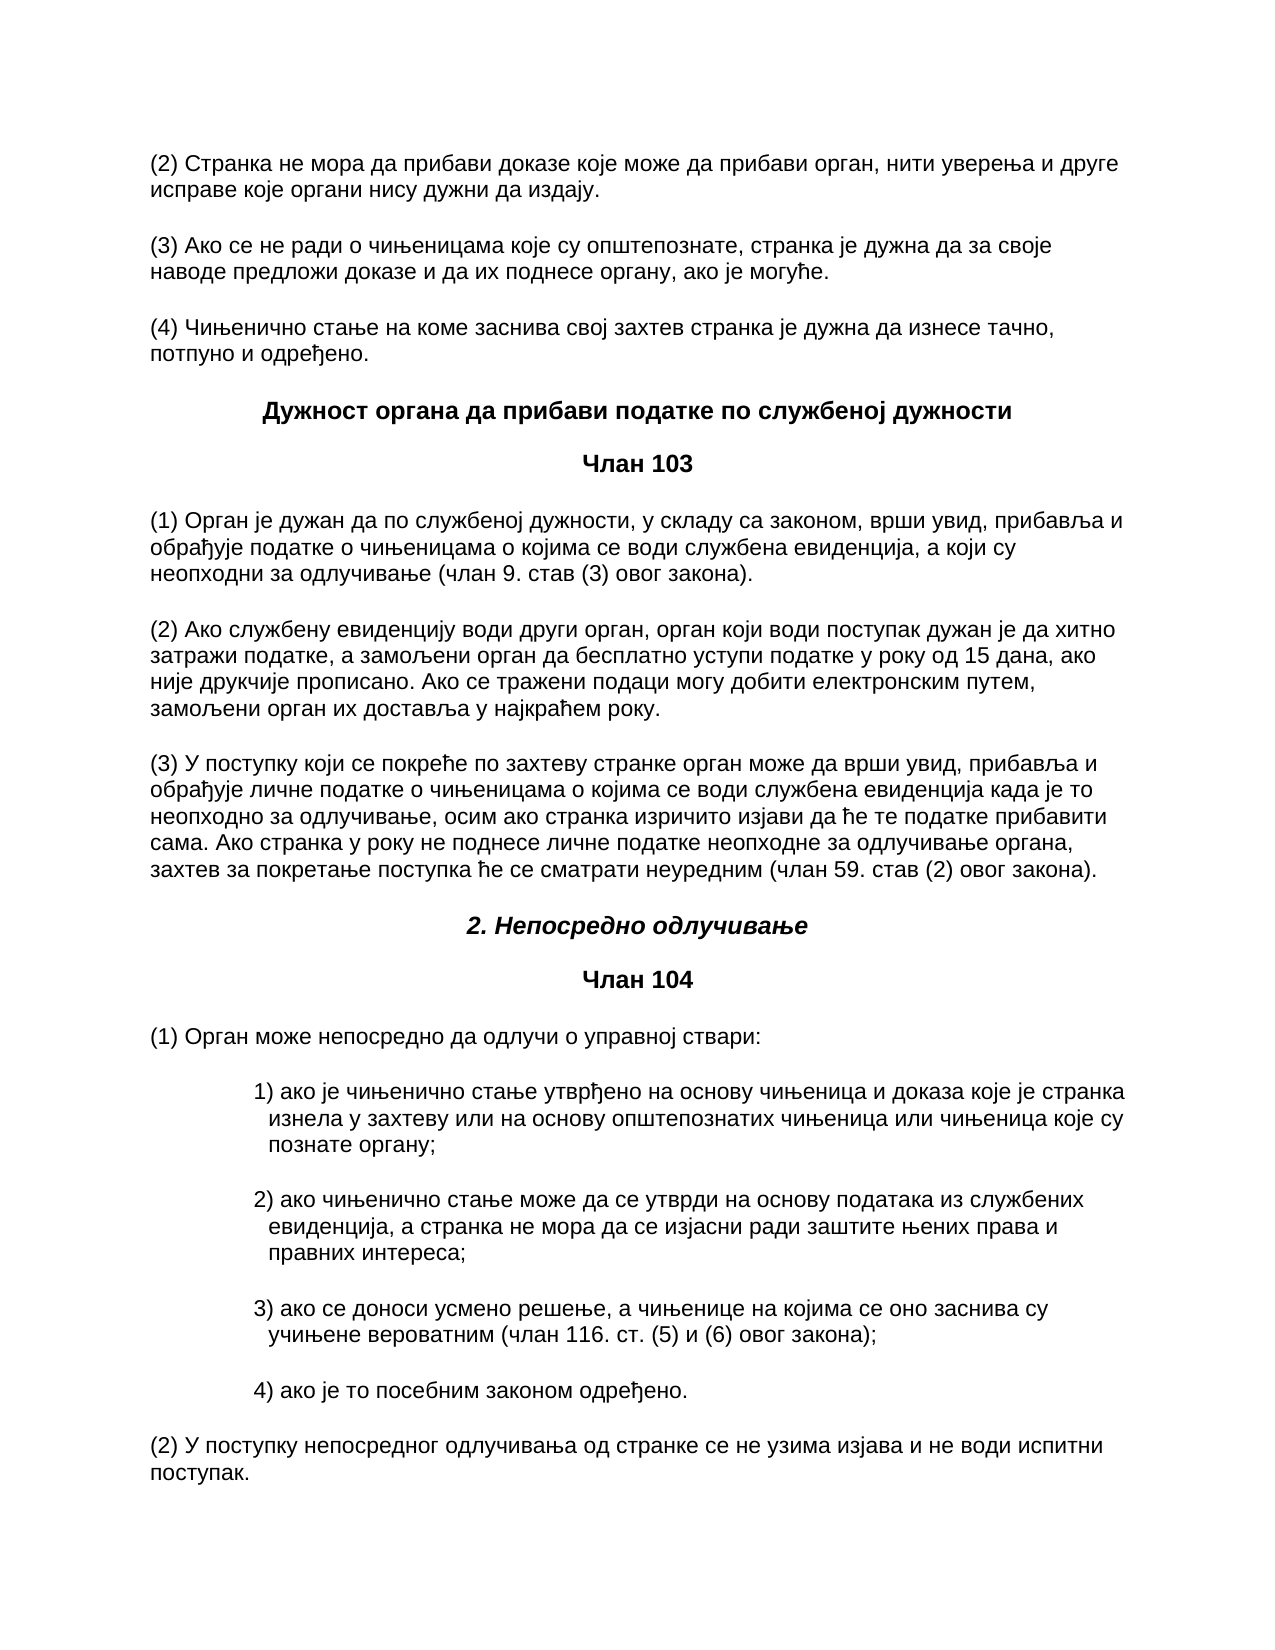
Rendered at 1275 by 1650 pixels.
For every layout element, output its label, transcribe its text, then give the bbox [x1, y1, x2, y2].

text Члан 103 [150, 449, 1125, 478]
text (4) Чињенично стање на коме заснива свој захтев странка је дужна да изнесе тачно, потпуно и одређено. [150, 314, 1125, 366]
text (1) Орган је дужан да по службеној дужности, у складу са законом, врши увид, прибавља и обрађује податке о чињеницама о којима се води службена евиденција, а који су неопходни за одлучивање (члан 9. став (3) овог закона). [150, 507, 1125, 586]
text (3) Ако се не ради о чињеницама које су општепознате, странка је дужна да за своје наводе предложи доказе и да их поднесе органу, ако је могуће. [150, 232, 1125, 284]
text (2) Странка не мора да прибави доказе које може да прибави орган, нити уверења и друге исправе које органи нису дужни да издају. [150, 150, 1125, 203]
text 4) ако је то посебним законом одређено. [253, 1377, 1125, 1403]
text (2) Ако службену евиденцију води други орган, орган који води поступак дужан је да хитно затражи податке, а замољени орган да бесплатно уступи податке у року од 15 дана, ако није друкчије прописано. Ако се тражени подаци могу добити електронским путем, замољени орган их доставља у најкраћем року. [150, 616, 1125, 721]
text (3) У поступку који се покреће по захтеву странке орган може да врши увид, прибавља и обрађује личне податке о чињеницама о којима се води службена евиденција када је то неопходно за одлучивање, осим ако странка изричито изјави да ће те податке прибавити сама. Ако странка у року не поднесе личне податке неопходне за одлучивање органа, захтев за покретање поступка ће се сматрати неуредним (члан 59. став (2) овог закона). [150, 750, 1125, 882]
text Дужност органа да прибави податке по службеној дужности [150, 396, 1125, 424]
text 2. Непосредно одлучивање [150, 911, 1125, 940]
text (2) У поступку непосредног одлучивања од странке се не узима изјава и не води испитни поступак. [150, 1432, 1125, 1485]
text 3) ако се доноси усмено решење, а чињенице на којима се оно заснива су учињене вероватним (члан 116. ст. (5) и (6) овог закона); [253, 1295, 1125, 1347]
text (1) Орган може непосредно да одлучи о управној ствари: [150, 1023, 1125, 1049]
text Члан 104 [150, 965, 1125, 993]
text 2) ако чињенично стање може да се утврди на основу података из службених евиденција, а странка не мора да се изјасни ради заштите њених права и правних интереса; [253, 1186, 1125, 1266]
text 1) ако је чињенично стање утврђено на основу чињеница и доказа које је странка изнела у захтеву или на основу општепознатих чињеница или чињеница које су познате органу; [253, 1078, 1125, 1157]
